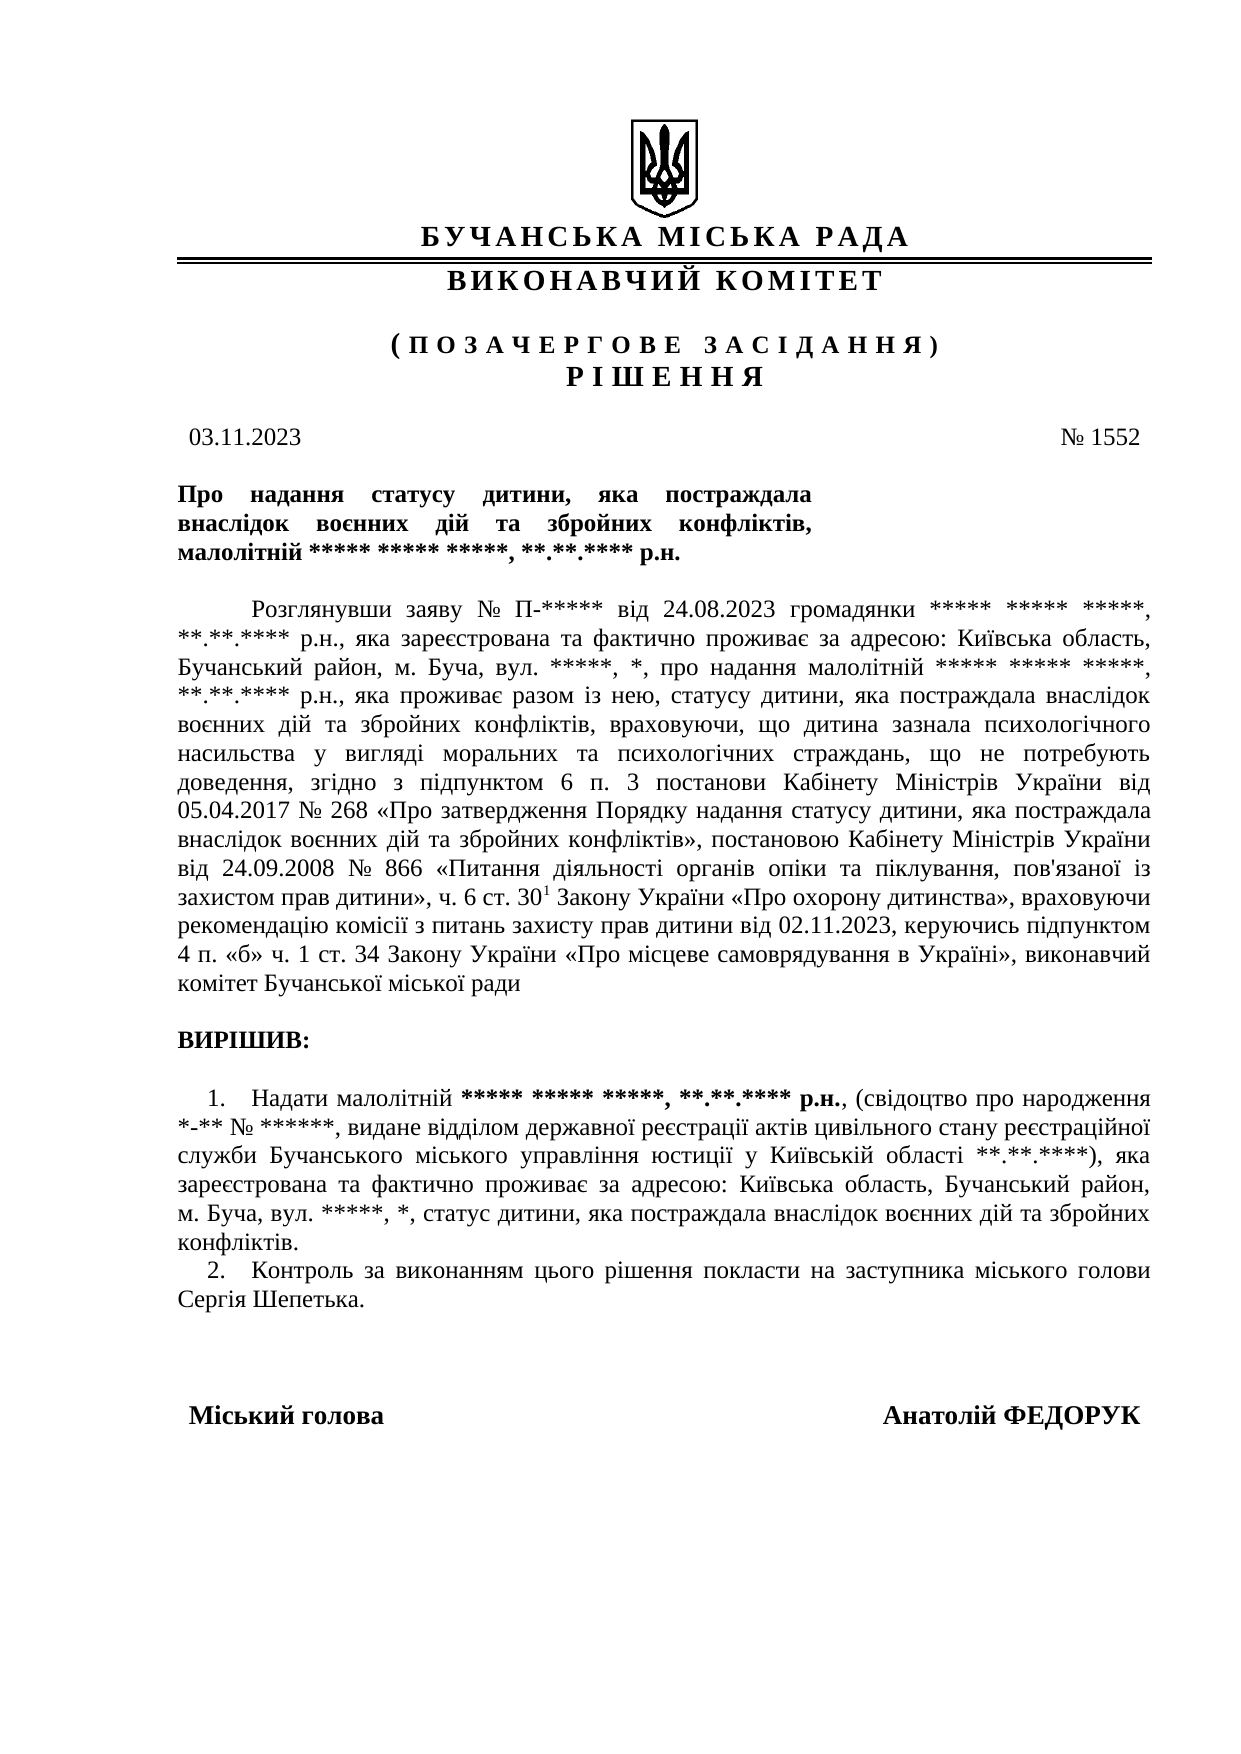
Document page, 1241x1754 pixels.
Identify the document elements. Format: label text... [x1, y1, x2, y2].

table_header 03.11.2023 [177, 422, 666, 450]
text ВИРІШИВ: [177, 1025, 1152, 1054]
table_header ВИКОНАВЧИЙ КОМІТЕТ [177, 264, 1152, 326]
table_header Міський голова [177, 1399, 663, 1430]
picture [629, 118, 700, 219]
text РІШЕННЯ [177, 359, 1152, 393]
text БУЧАНСЬКА МІСЬКА РАДА [177, 219, 1152, 252]
text Розглянувши заяву № П-***** від 24.08.2023 громадянки ***** ***** *****, **.**.**** р.н., яка зареєстрована та фактично проживає за адресою: Київська область, Бучанський район, м. Буча, вул. *****, *, про надання малолітній ***** ***** *****, **.**.**** р.н., яка проживає разом із нею, статусу дитини, яка постраждала внаслідок воєнних дій та збройних конфліктів, враховуючи, що дитина зазнала психологічного насильства у вигляді моральних та психологічних страждань, що не потребують доведення, згідно з підпунктом 6 п. 3 постанови Кабінету Міністрів України від 05.04.2017 № 268 «Про затвердження Порядку надання статусу дитини, яка постраждала внаслідок воєнних дій та збройних конфліктів», постановою Кабінету Міністрів України від 24.09.2008 № 866 «Питання діяльності органів опіки та піклування, пов'язаної із захистом прав дитини», ч. 6 ст. 301 Закону України «Про охорону дитинства», враховуючи рекомендацію комісії з питань захисту прав дитини від 02.11.2023, керуючись підпунктом 4 п. «б» ч. 1 ст. 34 Закону України «Про місцеве самоврядування в Україні», виконавчий комітет Бучанської міської ради [177, 594, 1152, 997]
list Надати малолітній ***** ***** *****, **.**.**** р.н., (свідоцтво про народження *-** № ******, видане відділом державної реєстрації актів цивільного стану реєстраційної служби Бучанського міського управління юстиції у Київській області **.**.****), яка зареєстрована та фактично проживає за адресою: Київська область, Бучанський район, м. Буча, вул. *****, *, статус дитини, яка постраждала внаслідок воєнних дій та збройних конфліктів. [177, 1083, 1152, 1255]
table_header Анатолій ФЕДОРУК [663, 1399, 1152, 1430]
text Про надання статусу дитини, яка постраждала внаслідок воєнних дій та збройних конфліктів, малолітній ***** ***** *****, **.**.**** р.н. [177, 479, 812, 565]
table_header № 1552 [666, 422, 1152, 450]
list Контроль за виконанням цього рішення покласти на заступника міського голови Сергія Шепетька. [177, 1255, 1152, 1313]
text (ПОЗАЧЕРГОВЕ ЗАСІДАННЯ) [177, 326, 1152, 359]
